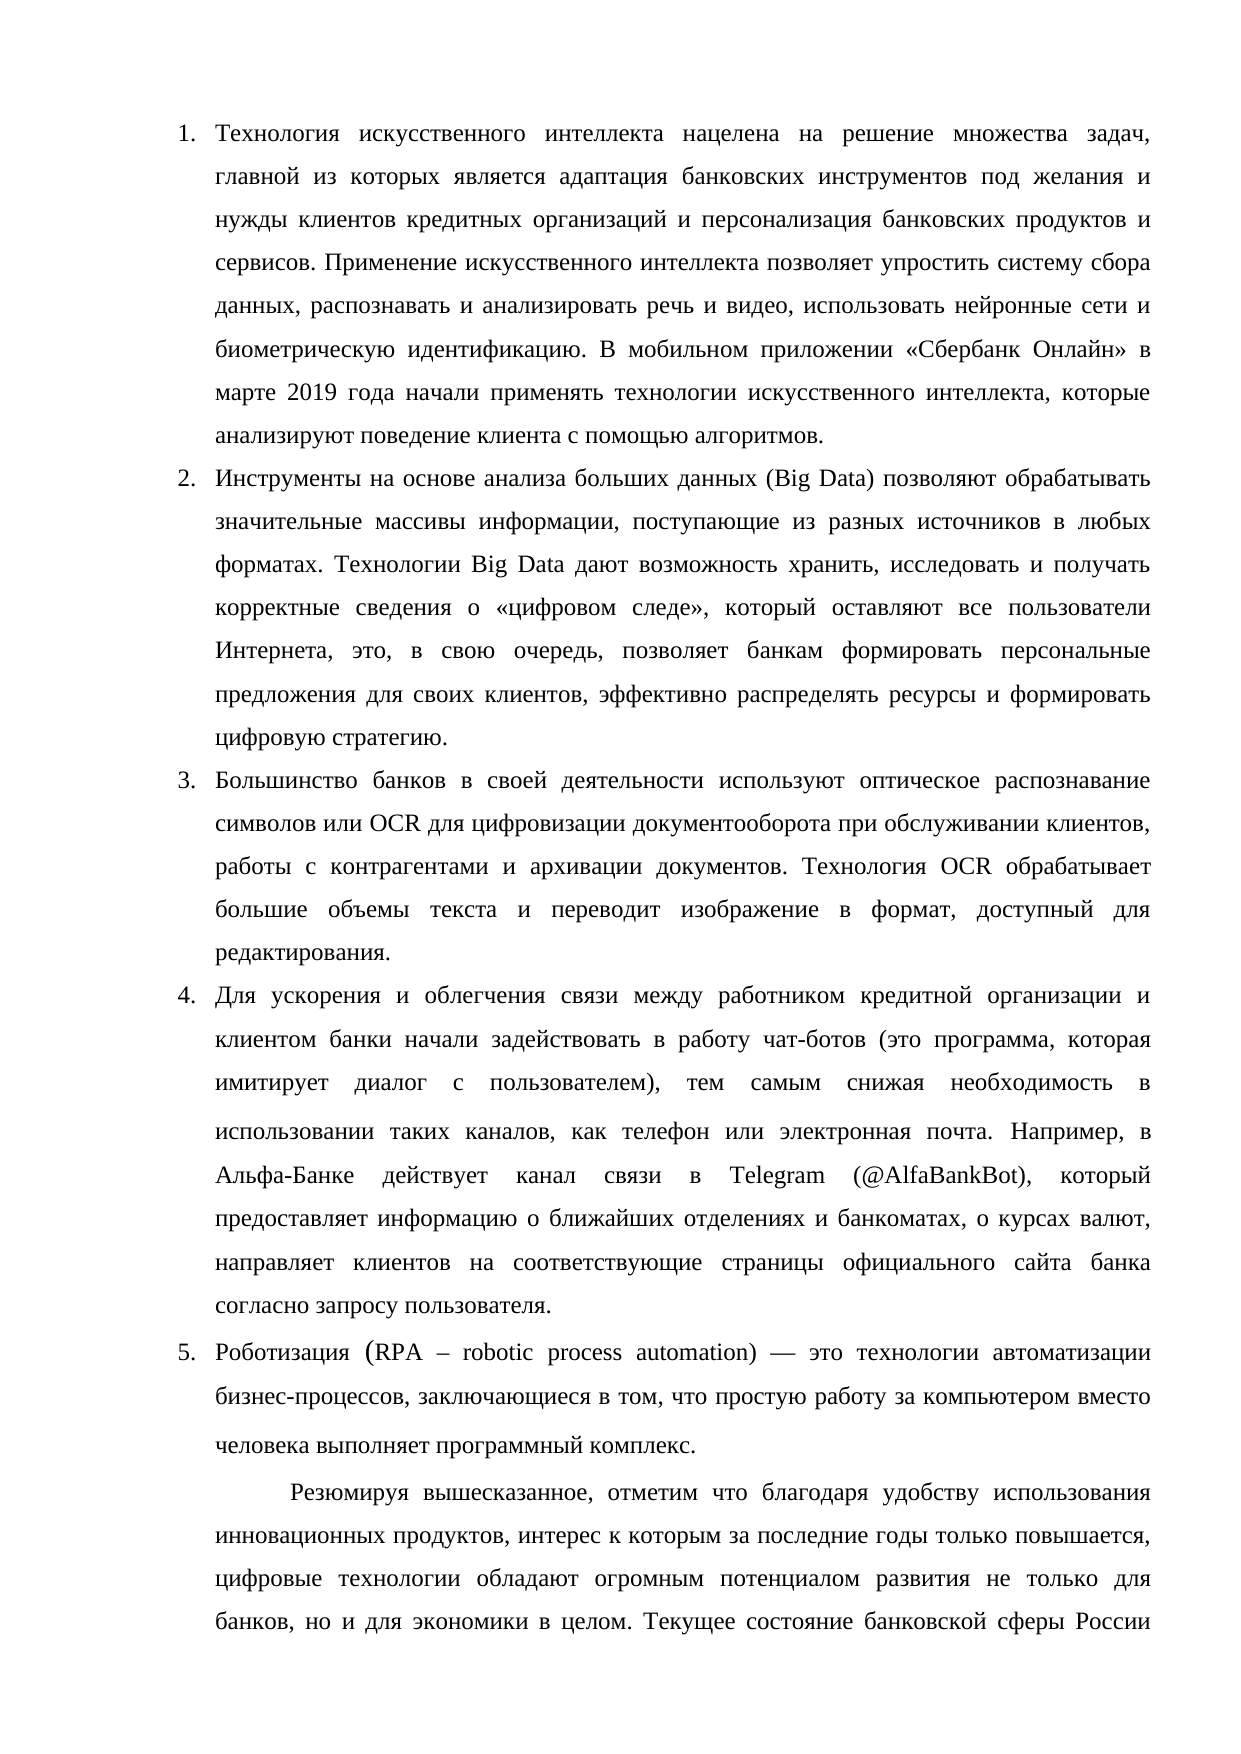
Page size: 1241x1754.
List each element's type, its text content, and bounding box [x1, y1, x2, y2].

list Технология искусственного интеллекта нацелена на решение множества задач, главной из которых является адаптация банковских инструментов под желания и нужды клиентов кредитных организаций и персонализация банковских продуктов и сервисов. Применение искусственного интеллекта позволяет упростить систему сбора данных, распознавать и анализировать речь и видео, использовать нейронные сети и биометрическую идентификацию. В мобильном приложении «Сбербанк Онлайн» в марте 2019 года начали применять технологии искусственного интеллекта, которые анализируют поведение клиента с помощью алгоритмов. [177, 118, 1152, 449]
list Для ускорения и облегчения связи между работником кредитной организации и клиентом банки начали задействовать в работу чат-ботов (это программа, которая имитирует диалог с пользователем), тем самым снижая необходимость в использовании таких каналов, как телефон или электронная почта. Например, в Альфа-Банке действует канал связи в Telegram (@AlfaBankBot), который предоставляет информацию о ближайших отделениях и банкоматах, о курсах валют, направляет клиентов на соответствующие страницы официального сайта банка согласно запросу пользователя. [177, 981, 1152, 1318]
list Инструменты на основе анализа больших данных (Big Data) позволяют обрабатывать значительные массивы информации, поступающие из разных источников в любых форматах. Технологии Big Data дают возможность хранить, исследовать и получать корректные сведения о «цифровом следе», который оставляют все пользователи Интернета, это, в свою очередь, позволяет банкам формировать персональные предложения для своих клиентов, эффективно распределять ресурсы и формировать цифровую стратегию. [177, 463, 1152, 751]
list Роботизация (RPA – robotic process automation) — это технологии автоматизации бизнес-процессов, заключающиеся в том, что простую работу за компьютером вместо человека выполняет программный комплекс. [177, 1333, 1152, 1460]
list Большинство банков в своей деятельности используют оптическое распознавание символов или OCR для цифровизации документооборота при обслуживании клиентов, работы с контрагентами и архивации документов. Технология OCR обрабатывает большие объемы текста и переводит изображение в формат, доступный для редактирования. [177, 765, 1152, 966]
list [215, 1477, 1152, 1635]
